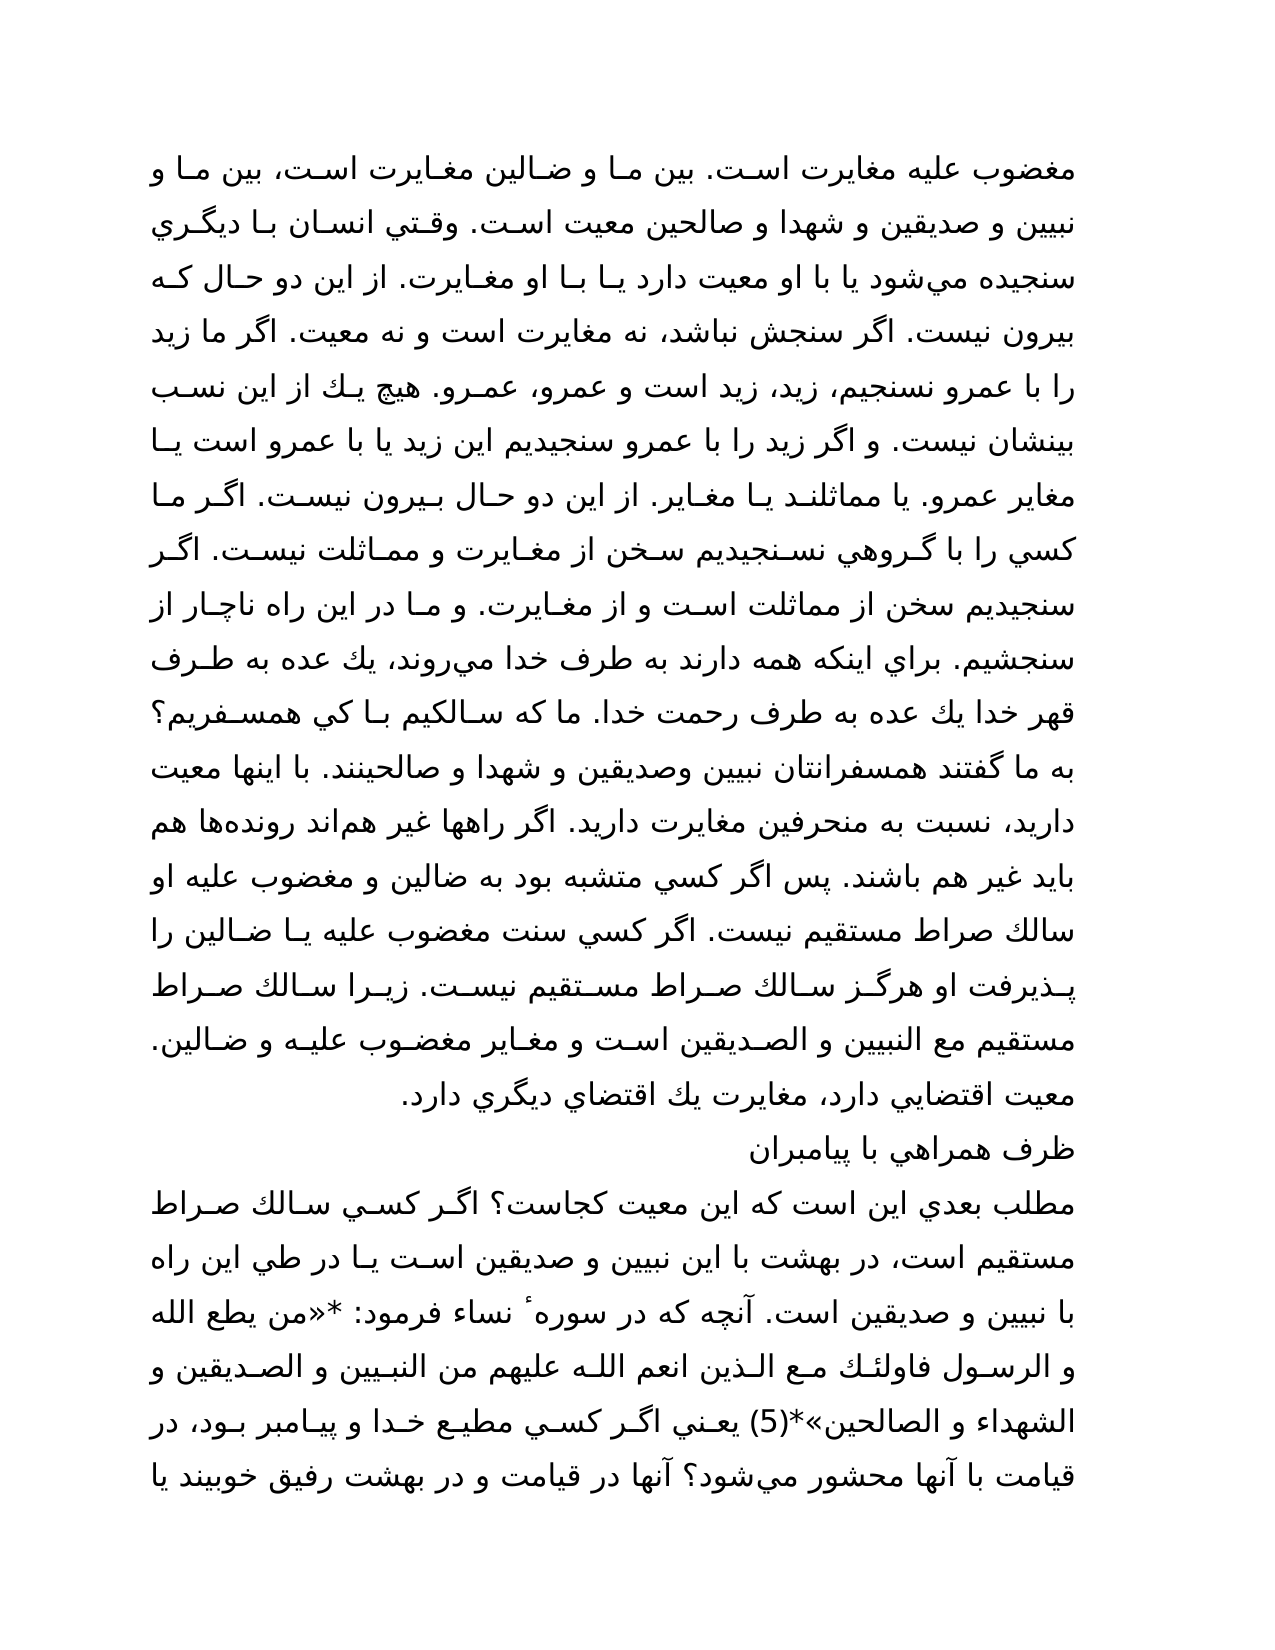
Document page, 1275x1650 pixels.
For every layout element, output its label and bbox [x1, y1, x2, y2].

table_header [150, 150, 1076, 1494]
